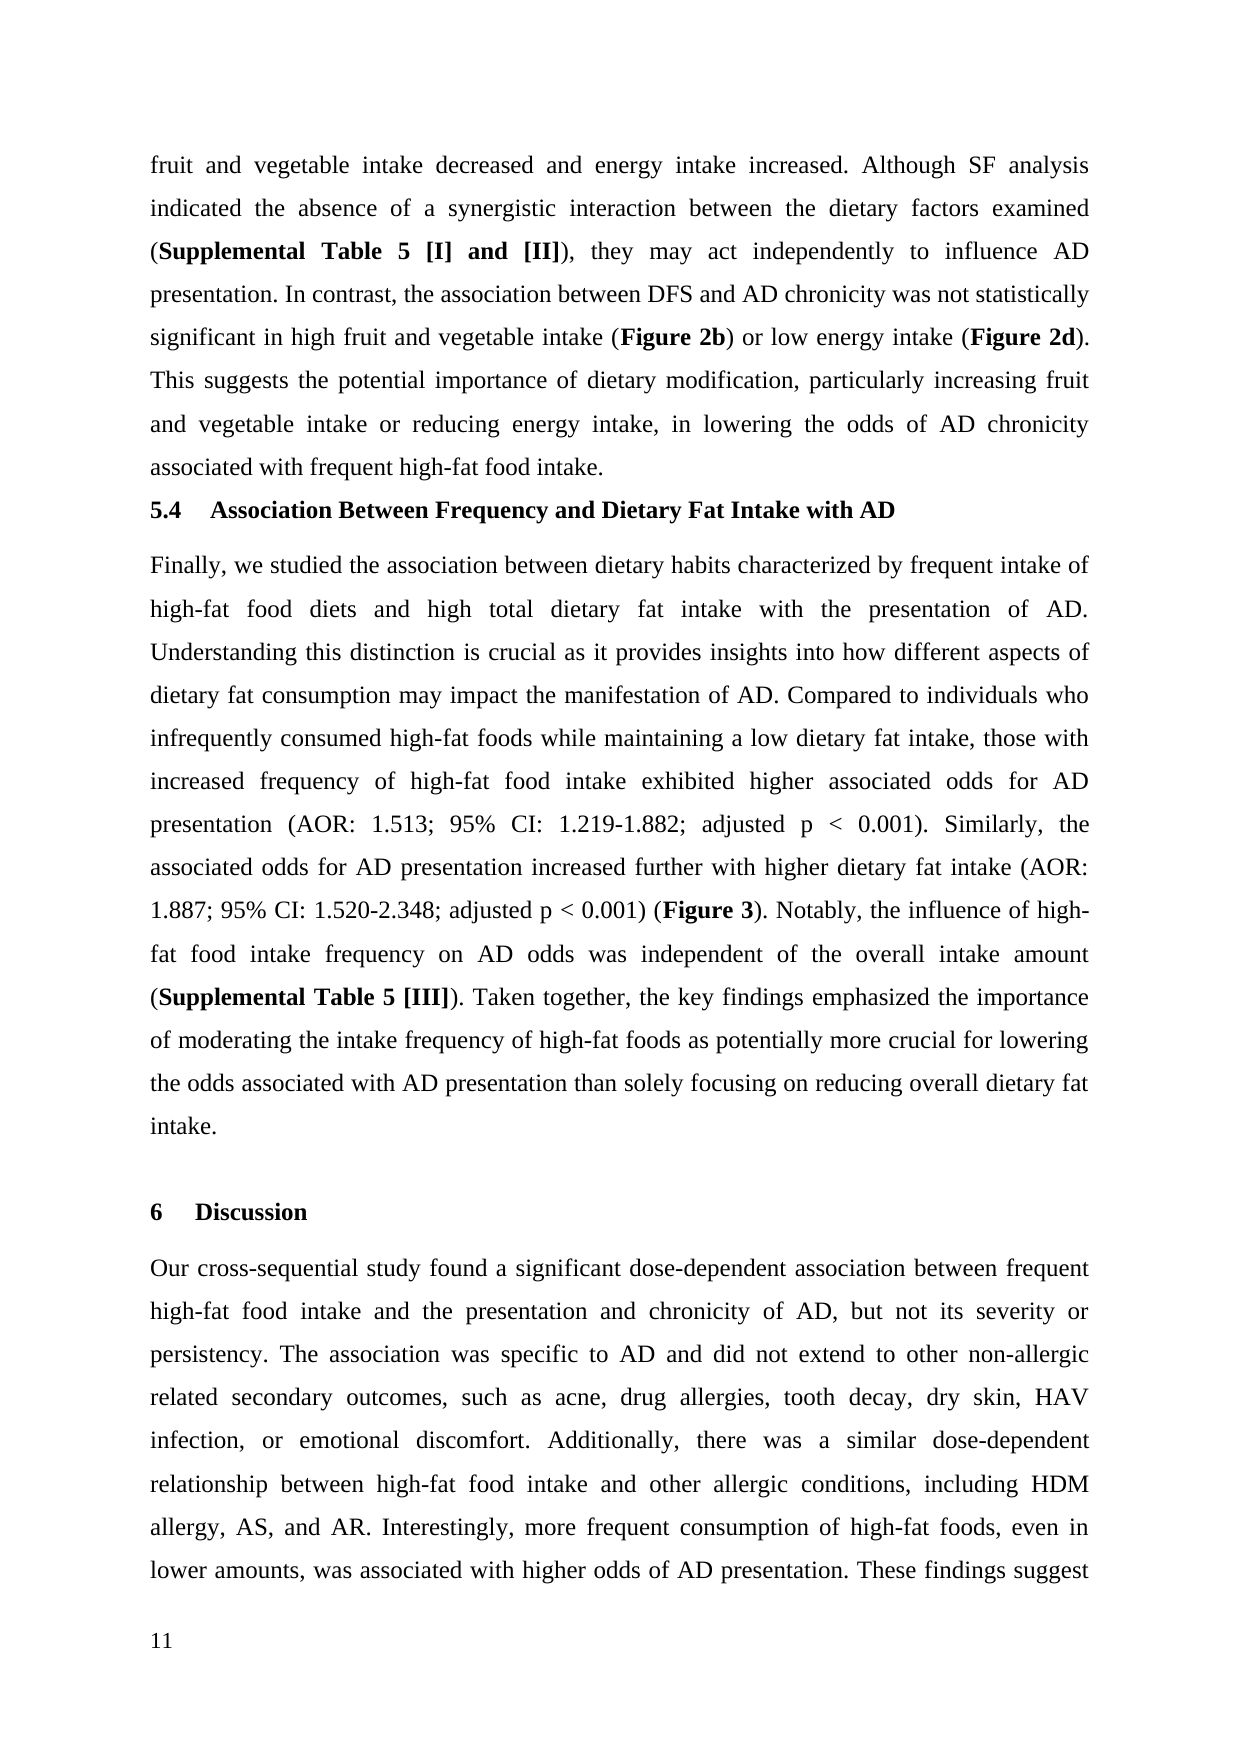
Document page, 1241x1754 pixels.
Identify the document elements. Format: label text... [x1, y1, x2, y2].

subtitle Association Between Frequency and Dietary Fat Intake with AD [150, 495, 1090, 524]
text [150, 1253, 1090, 1584]
text Finally, we studied the association between dietary habits characterized by frequent intake of high-fat food diets and high total dietary fat intake with the presentation of AD. Understanding this distinction is crucial as it provides insights into how different aspects of dietary fat consumption may impact the manifestation of AD. Compared to individuals who infrequently consumed high-fat foods while maintaining a low dietary fat intake, those with increased frequency of high-fat food intake exhibited higher associated odds for AD presentation (AOR: 1.513; 95% CI: 1.219-1.882; adjusted p < 0.001). Similarly, the associated odds for AD presentation increased further with higher dietary fat intake (AOR: 1.887; 95% CI: 1.520-2.348; adjusted p < 0.001) (Figure 3). Notably, the influence of high-fat food intake frequency on AD odds was independent of the overall intake amount (Supplemental Table 5 [III]). Taken together, the key findings emphasized the importance of moderating the intake frequency of high-fat foods as potentially more crucial for lowering the odds associated with AD presentation than solely focusing on reducing overall dietary fat intake. [150, 551, 1090, 1140]
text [150, 150, 1090, 481]
subtitle Discussion [150, 1197, 1090, 1226]
